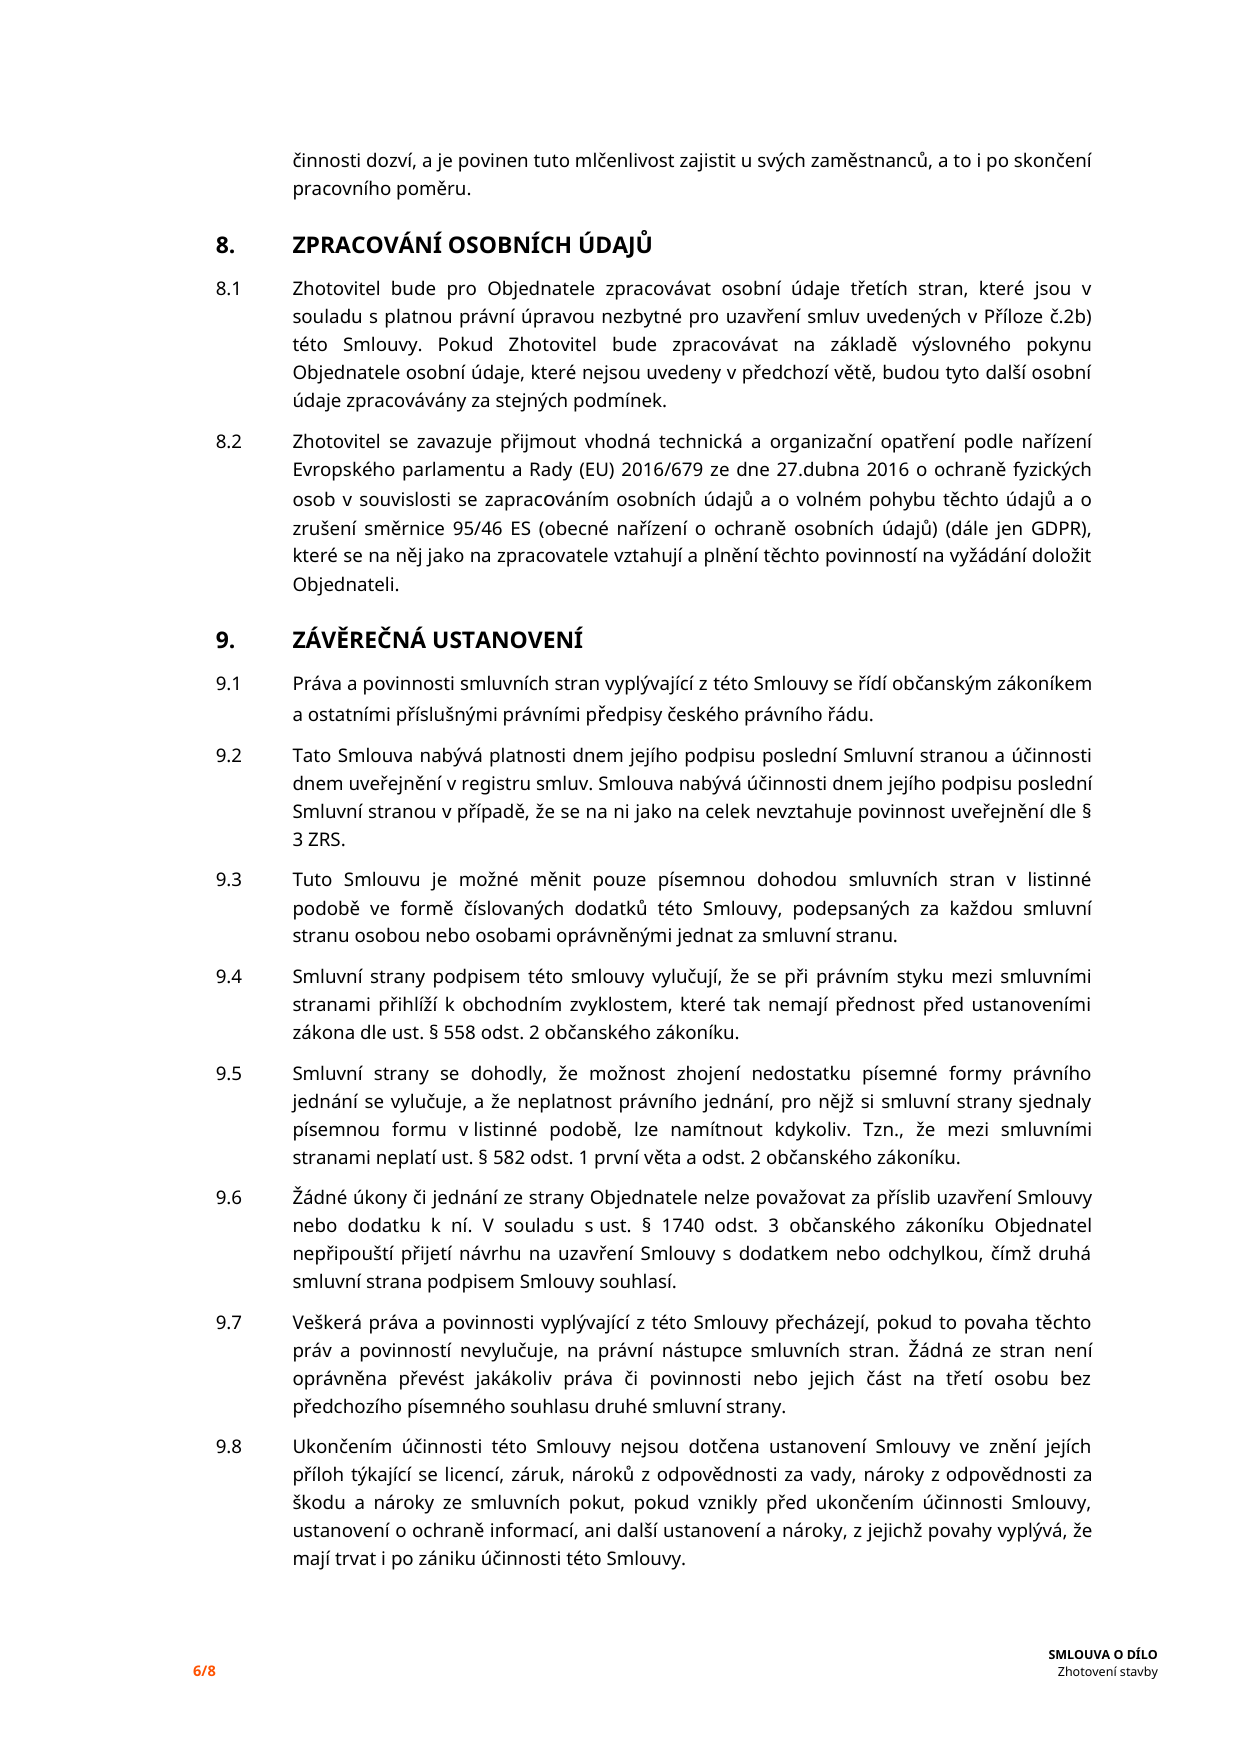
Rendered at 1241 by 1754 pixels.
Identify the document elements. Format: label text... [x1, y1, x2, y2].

text Tato Smlouva nabývá platnosti dnem jejího podpisu poslední Smluvní stranou a účinnosti dnem uveřejnění v registru smluv. Smlouva nabývá účinnosti dnem jejího podpisu poslední Smluvní stranou v případě, že se na ni jako na celek nevztahuje povinnost uveřejnění dle § 3 ZRS. [216, 742, 1093, 852]
text Smluvní strany podpisem této smlouvy vylučují, že se při právním styku mezi smluvními stranami přihlíží k obchodním zvyklostem, které tak nemají přednost před ustanoveními zákona dle ust. § 558 odst. 2 občanského zákoníku. [216, 963, 1093, 1045]
text Smluvní strany se dohodly, že možnost zhojení nedostatku písemné formy právního jednání se vylučuje, a že neplatnost právního jednání, pro nějž si smluvní strany sjednaly písemnou formu v listinné podobě, lze namítnout kdykoliv. Tzn., že mezi smluvními stranami neplatí ust. § 582 odst. 1 první věta a odst. 2 občanského zákoníku. [216, 1060, 1093, 1169]
text Zhotovitel se zavazuje přijmout vhodná technická a organizační opatření podle nařízení Evropského parlamentu a Rady (EU) 2016/679 ze dne 27.dubna 2016 o ochraně fyzických osob v souvislosti se zapracováním osobních údajů a o volném pohybu těchto údajů a o zrušení směrnice 95/46 ES (obecné nařízení o ochraně osobních údajů) (dále jen GDPR), které se na něj jako na zpracovatele vztahují a plnění těchto povinností na vyžádání doložit Objednateli. [216, 428, 1093, 596]
text ZPRACOVÁNÍ OSOBNÍCH ÚDAJŮ [216, 228, 1093, 260]
text Zhotovitel bude pro Objednatele zpracovávat osobní údaje třetích stran, které jsou v souladu s platnou právní úpravou nezbytné pro uzavření smluv uvedených v Příloze č.2b) této Smlouvy. Pokud Zhotovitel bude zpracovávat na základě výslovného pokynu Objednatele osobní údaje, které nejsou uvedeny v předchozí větě, budou tyto další osobní údaje zpracovávány za stejných podmínek. [216, 275, 1093, 413]
text ZÁVĚREČNÁ USTANOVENÍ [216, 624, 1093, 655]
text Ukončením účinnosti této Smlouvy nejsou dotčena ustanovení Smlouvy ve znění jejích příloh týkající se licencí, záruk, nároků z odpovědnosti za vady, nároky z odpovědnosti za škodu a nároky ze smluvních pokut, pokud vznikly před ukončením účinnosti Smlouvy, ustanovení o ochraně informací, ani další ustanovení a nároky, z jejichž povahy vyplývá, že mají trvat i po zániku účinnosti této Smlouvy. [216, 1434, 1093, 1571]
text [216, 147, 1093, 201]
text Práva a povinnosti smluvních stran vyplývající z této Smlouvy se řídí občanským zákoníkem a ostatními příslušnými právními předpisy českého právního řádu. [216, 671, 1093, 727]
text Veškerá práva a povinnosti vyplývající z této Smlouvy přecházejí, pokud to povaha těchto práv a povinností nevylučuje, na právní nástupce smluvních stran. Žádná ze stran není oprávněna převést jakákoliv práva či povinnosti nebo jejich část na třetí osobu bez předchozího písemného souhlasu druhé smluvní strany. [216, 1309, 1093, 1419]
text Tuto Smlouvu je možné měnit pouze písemnou dohodou smluvních stran v listinné podobě ve formě číslovaných dodatků této Smlouvy, podepsaných za každou smluvní stranu osobou nebo osobami oprávněnými jednat za smluvní stranu. [216, 867, 1093, 948]
text Žádné úkony či jednání ze strany Objednatele nelze považovat za příslib uzavření Smlouvy nebo dodatku k ní. V souladu s ust. § 1740 odst. 3 občanského zákoníku Objednatel nepřipouští přijetí návrhu na uzavření Smlouvy s dodatkem nebo odchylkou, čímž druhá smluvní strana podpisem Smlouvy souhlasí. [216, 1184, 1093, 1294]
